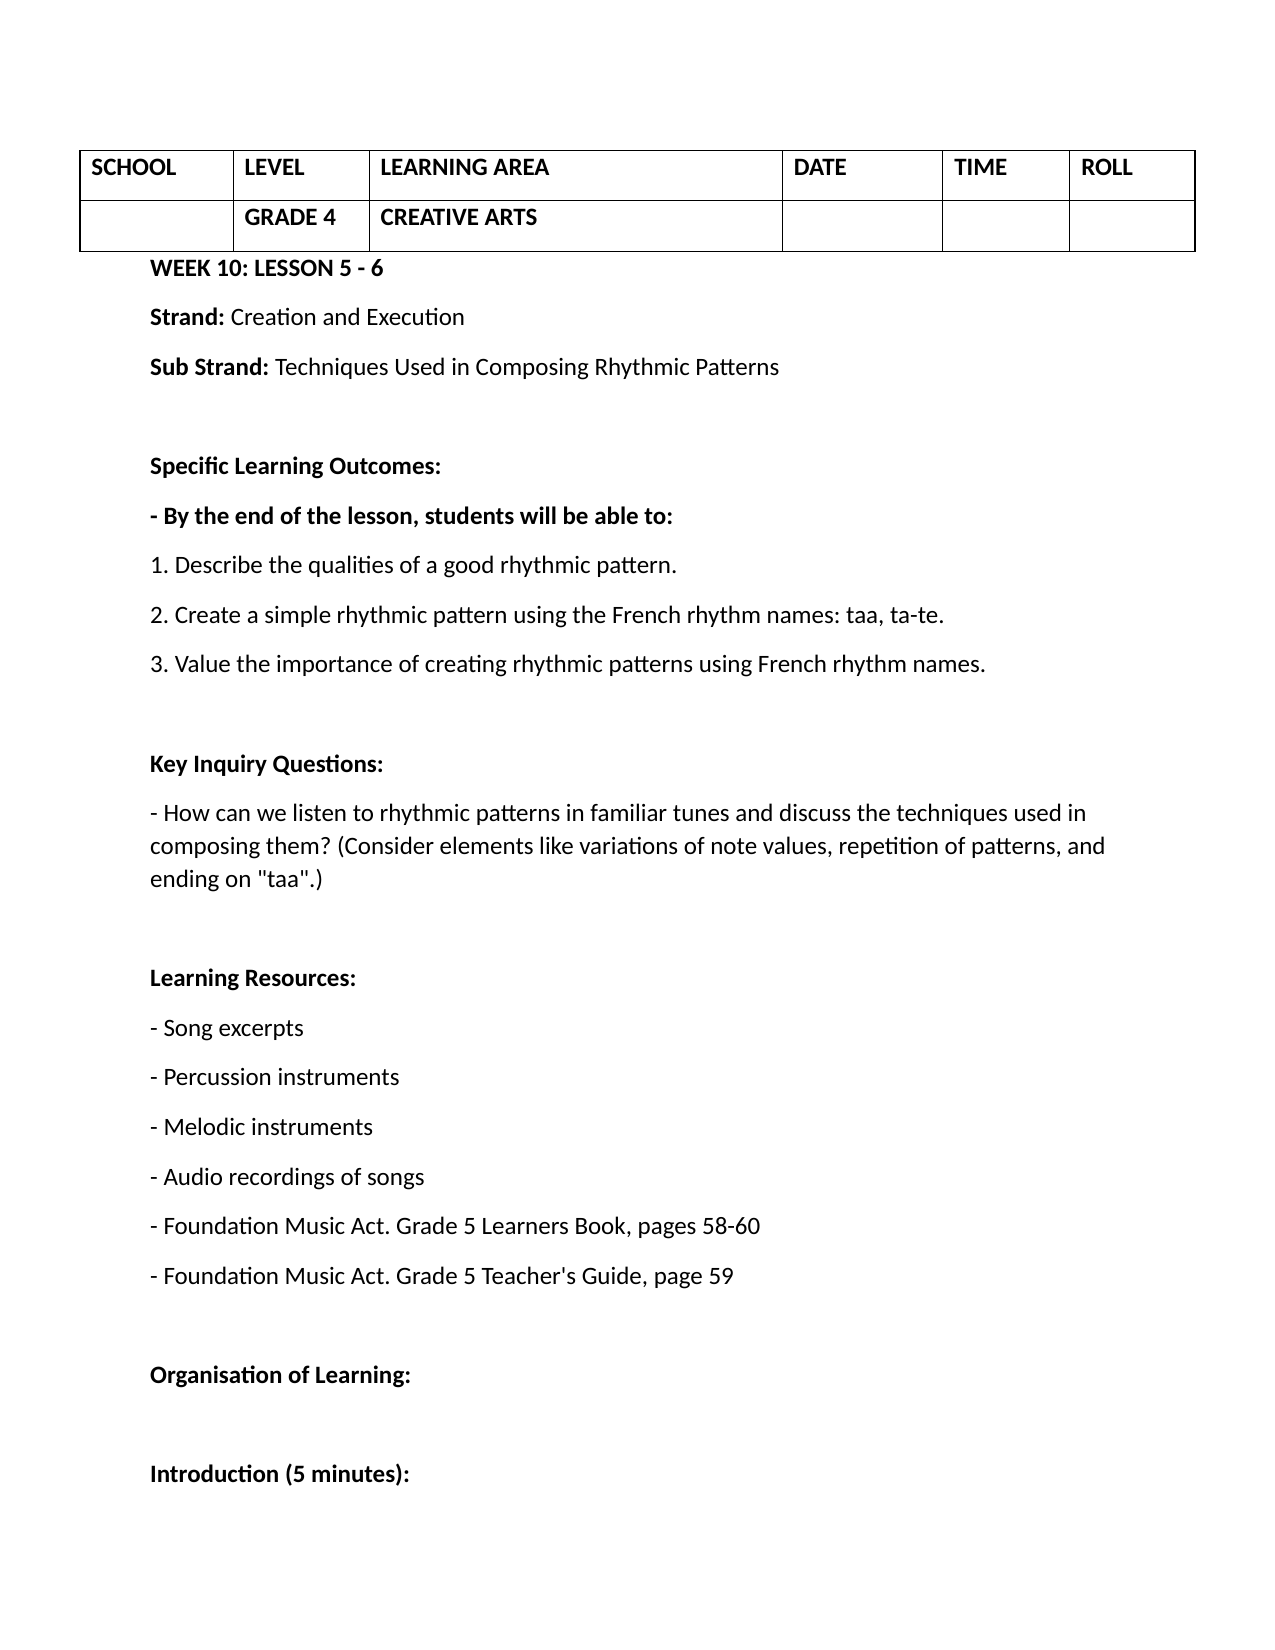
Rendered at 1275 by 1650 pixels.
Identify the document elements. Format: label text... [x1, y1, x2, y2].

text - Foundation Music Act. Grade 5 Learners Book, pages 58-60 [150, 1210, 1125, 1241]
text Learning Resources: [150, 962, 1125, 993]
text Sub Strand: Techniques Used in Composing Rhythmic Patterns [150, 351, 1125, 382]
text - Melodic instruments [150, 1111, 1125, 1142]
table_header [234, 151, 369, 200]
text - By the end of the lesson, students will be able to: [150, 500, 1125, 530]
text Key Inquiry Questions: [150, 748, 1125, 778]
text WEEK 10: LESSON 5 - 6 [150, 252, 1125, 282]
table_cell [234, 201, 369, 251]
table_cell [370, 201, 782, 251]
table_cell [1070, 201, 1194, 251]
text Introduction (5 minutes): [150, 1458, 1125, 1489]
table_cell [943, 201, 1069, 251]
text Specific Learning Outcomes: [150, 450, 1125, 481]
text - Percussion instruments [150, 1061, 1125, 1092]
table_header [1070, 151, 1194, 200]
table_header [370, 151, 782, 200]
text - How can we listen to rhythmic patterns in familiar tunes and discuss the techniques used in composing them? (Consider elements like variations of note values, repetition of patterns, and ending on "taa".) [150, 797, 1125, 894]
text 1. Describe the qualities of a good rhythmic pattern. [150, 549, 1125, 580]
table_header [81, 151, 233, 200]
text - Foundation Music Act. Grade 5 Teacher's Guide, page 59 [150, 1260, 1125, 1290]
text 3. Value the importance of creating rhythmic patterns using French rhythm names. [150, 648, 1125, 679]
text Organisation of Learning: [150, 1359, 1125, 1389]
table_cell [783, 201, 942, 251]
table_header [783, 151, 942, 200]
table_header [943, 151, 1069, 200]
text Strand: Creation and Execution [150, 301, 1125, 332]
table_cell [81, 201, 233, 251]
text 2. Create a simple rhythmic pattern using the French rhythm names: taa, ta-te. [150, 599, 1125, 629]
text - Song excerpts [150, 1012, 1125, 1042]
text - Audio recordings of songs [150, 1161, 1125, 1191]
